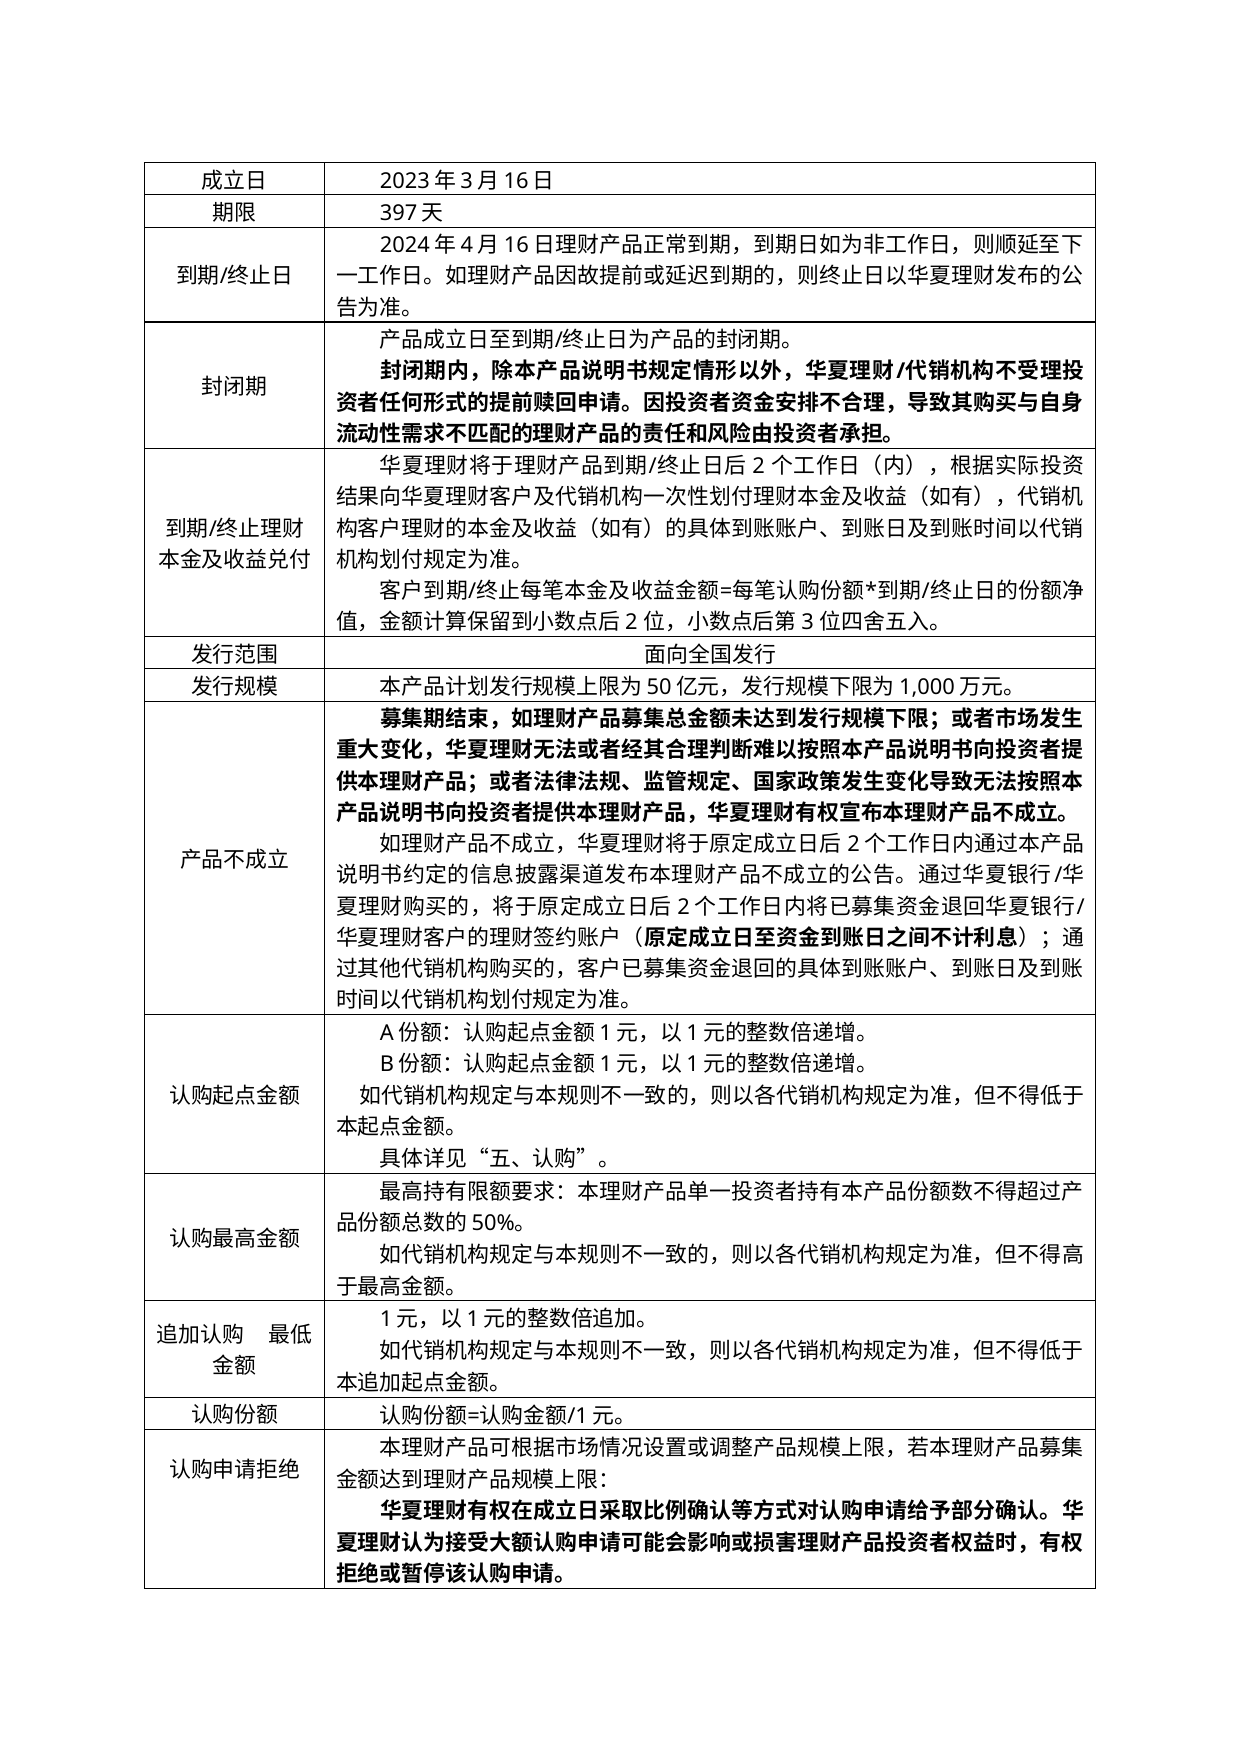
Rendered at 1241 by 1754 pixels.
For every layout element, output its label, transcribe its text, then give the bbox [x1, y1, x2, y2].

table_cell 期限 [145, 195, 324, 227]
table_cell 封闭期 [145, 323, 324, 447]
table_cell 追加认购 最低金额 [145, 1301, 324, 1397]
table_cell 最高持有限额要求：本理财产品单一投资者持有本产品份额数不得超过产品份额总数的50%。 如代销机构规定与本规则不一致的，则以各代销机构规定为准，但不得高于最高金额。 [325, 1174, 1095, 1300]
table_cell 397天 [325, 195, 1095, 227]
table_cell 1元，以1元的整数倍追加。 如代销机构规定与本规则不一致，则以各代销机构规定为准，但不得低于本追加起点金额。 [325, 1301, 1095, 1397]
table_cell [325, 1430, 1095, 1587]
table_cell 本产品计划发行规模上限为50亿元，发行规模下限为1,000万元。 [325, 669, 1095, 701]
table_cell 到期/终止理财本金及收益兑付 [145, 449, 324, 636]
table_cell 产品不成立 [145, 702, 324, 1014]
table_cell 认购份额=认购金额/1元。 [325, 1398, 1095, 1429]
table_cell 面向全国发行 [325, 637, 1095, 668]
table_cell 发行范围 [145, 637, 324, 668]
table_cell A份额：认购起点金额1元，以1元的整数倍递增。 B份额：认购起点金额1元，以1元的整数倍递增。 如代销机构规定与本规则不一致的，则以各代销机构规定为准，但不得低于本起点金额。 具体详见“五、认购”。 [325, 1015, 1095, 1173]
table_cell 募集期结束，如理财产品募集总金额未达到发行规模下限；或者市场发生重大变化，华夏理财无法或者经其合理判断难以按照本产品说明书向投资者提供本理财产品；或者法律法规、监管规定、国家政策发生变化导致无法按照本产品说明书向投资者提供本理财产品，华夏理财有权宣布本理财产品不成立。 如理财产品不成立，华夏理财将于原定成立日后2个工作日内通过本产品说明书约定的信息披露渠道发布本理财产品不成立的公告。通过华夏银行/华夏理财购买的，将于原定成立日后2个工作日内将已募集资金退回华夏银行/华夏理财客户的理财签约账户（原定成立日至资金到账日之间不计利息）；通过其他代销机构购买的，客户已募集资金退回的具体到账账户、到账日及到账时间以代销机构划付规定为准。 [325, 702, 1095, 1014]
table_cell 认购份额 [145, 1398, 324, 1429]
table_cell 发行规模 [145, 669, 324, 701]
table_cell 华夏理财将于理财产品到期/终止日后 2 个工作日（内），根据实际投资结果向华夏理财客户及代销机构一次性划付理财本金及收益（如有），代销机构客户理财的本金及收益（如有）的具体到账账户、到账日及到账时间以代销机构划付规定为准。 客户到期/终止每笔本金及收益金额=每笔认购份额*到期/终止日的份额净值，金额计算保留到小数点后 2 位，小数点后第 3 位四舍五入。 [325, 449, 1095, 636]
table_cell 2024年4月16日理财产品正常到期，到期日如为非工作日，则顺延至下一工作日。如理财产品因故提前或延迟到期的，则终止日以华夏理财发布的公告为准。 [325, 228, 1095, 321]
table_cell 认购申请拒绝 [145, 1430, 324, 1587]
table_cell 成立日 [145, 163, 324, 194]
table_cell 认购最高金额 [145, 1174, 324, 1300]
table_cell 产品成立日至到期/终止日为产品的封闭期。 封闭期内，除本产品说明书规定情形以外，华夏理财/代销机构不受理投资者任何形式的提前赎回申请。因投资者资金安排不合理，导致其购买与自身流动性需求不匹配的理财产品的责任和风险由投资者承担。 [325, 323, 1095, 447]
table_cell 认购起点金额 [145, 1015, 324, 1173]
table_cell 到期/终止日 [145, 228, 324, 321]
table_cell 2023年3月16日 [325, 163, 1095, 194]
